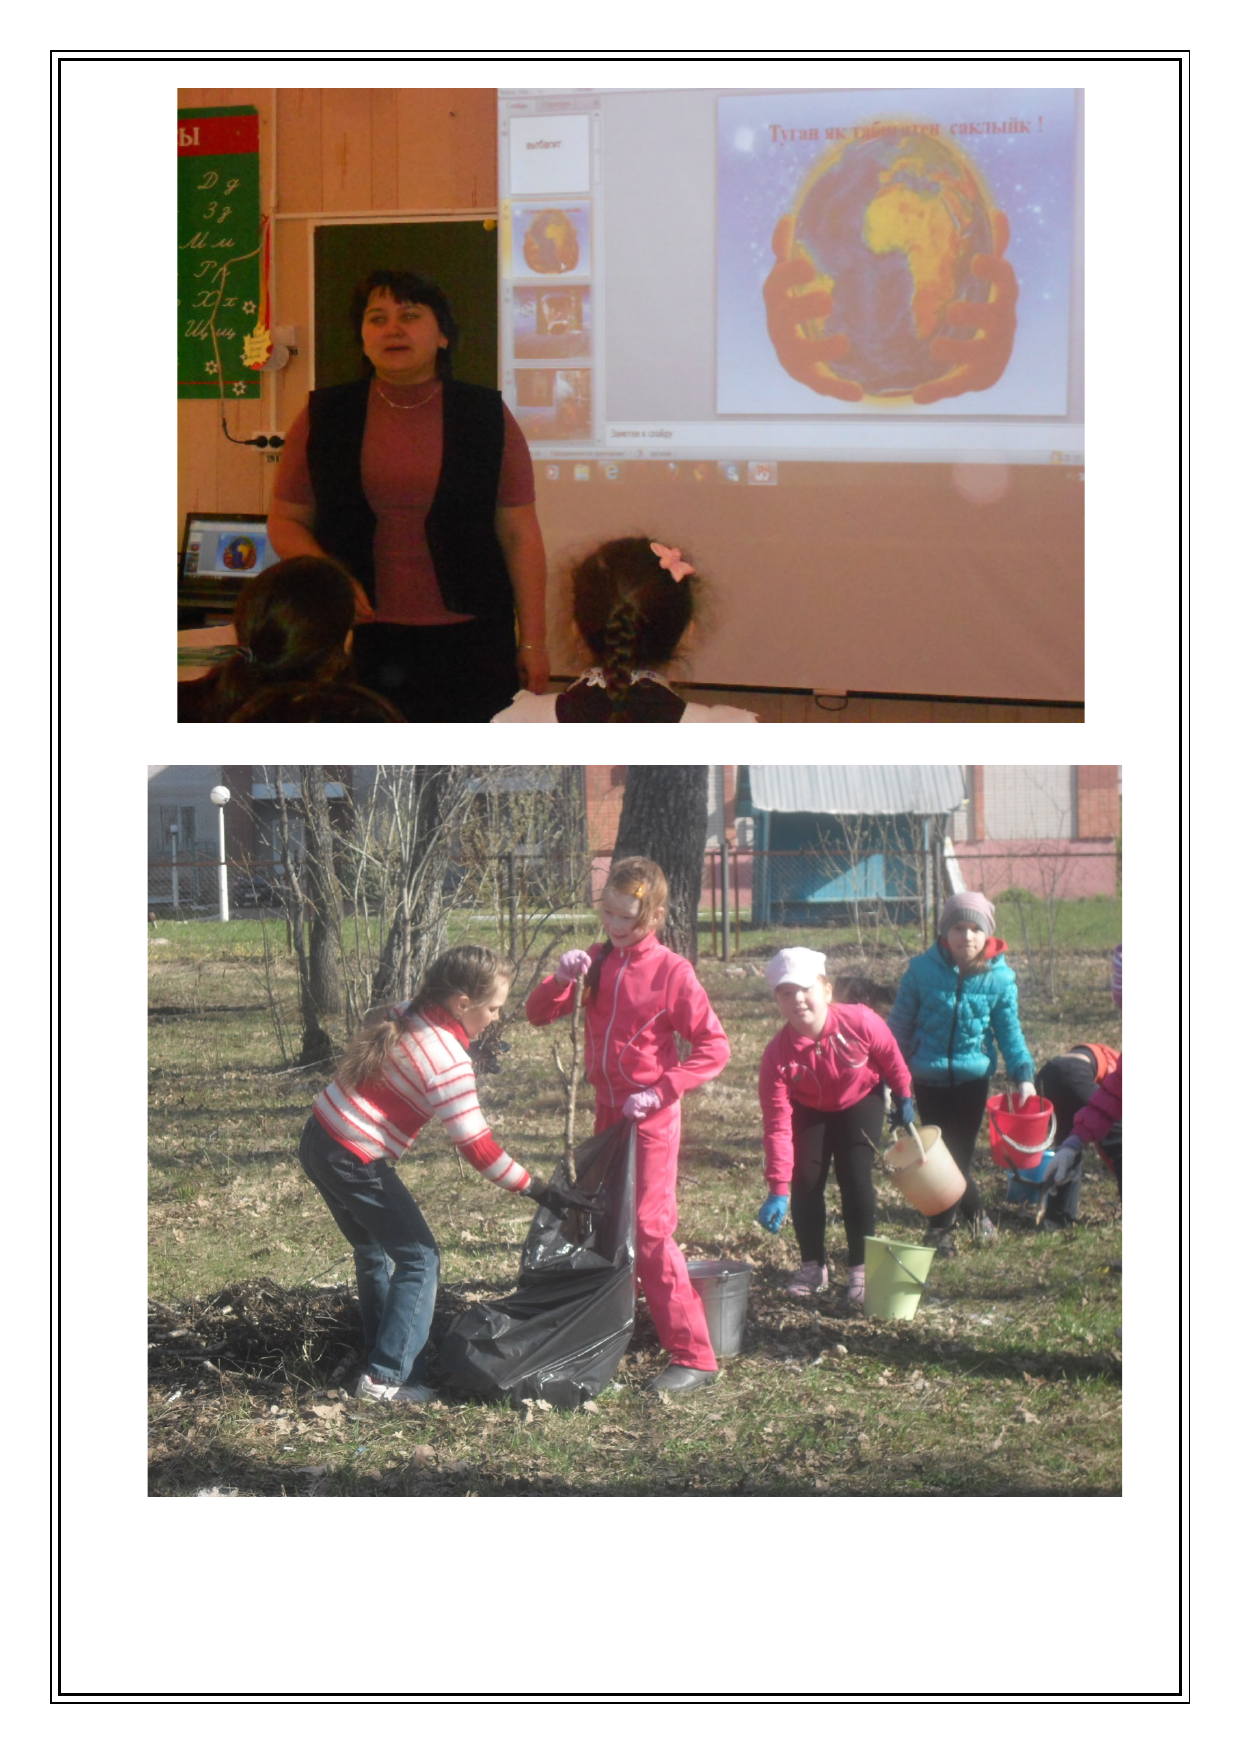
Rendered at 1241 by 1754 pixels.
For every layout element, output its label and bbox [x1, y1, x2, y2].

picture [177, 88, 1085, 723]
picture [147, 765, 1123, 1497]
